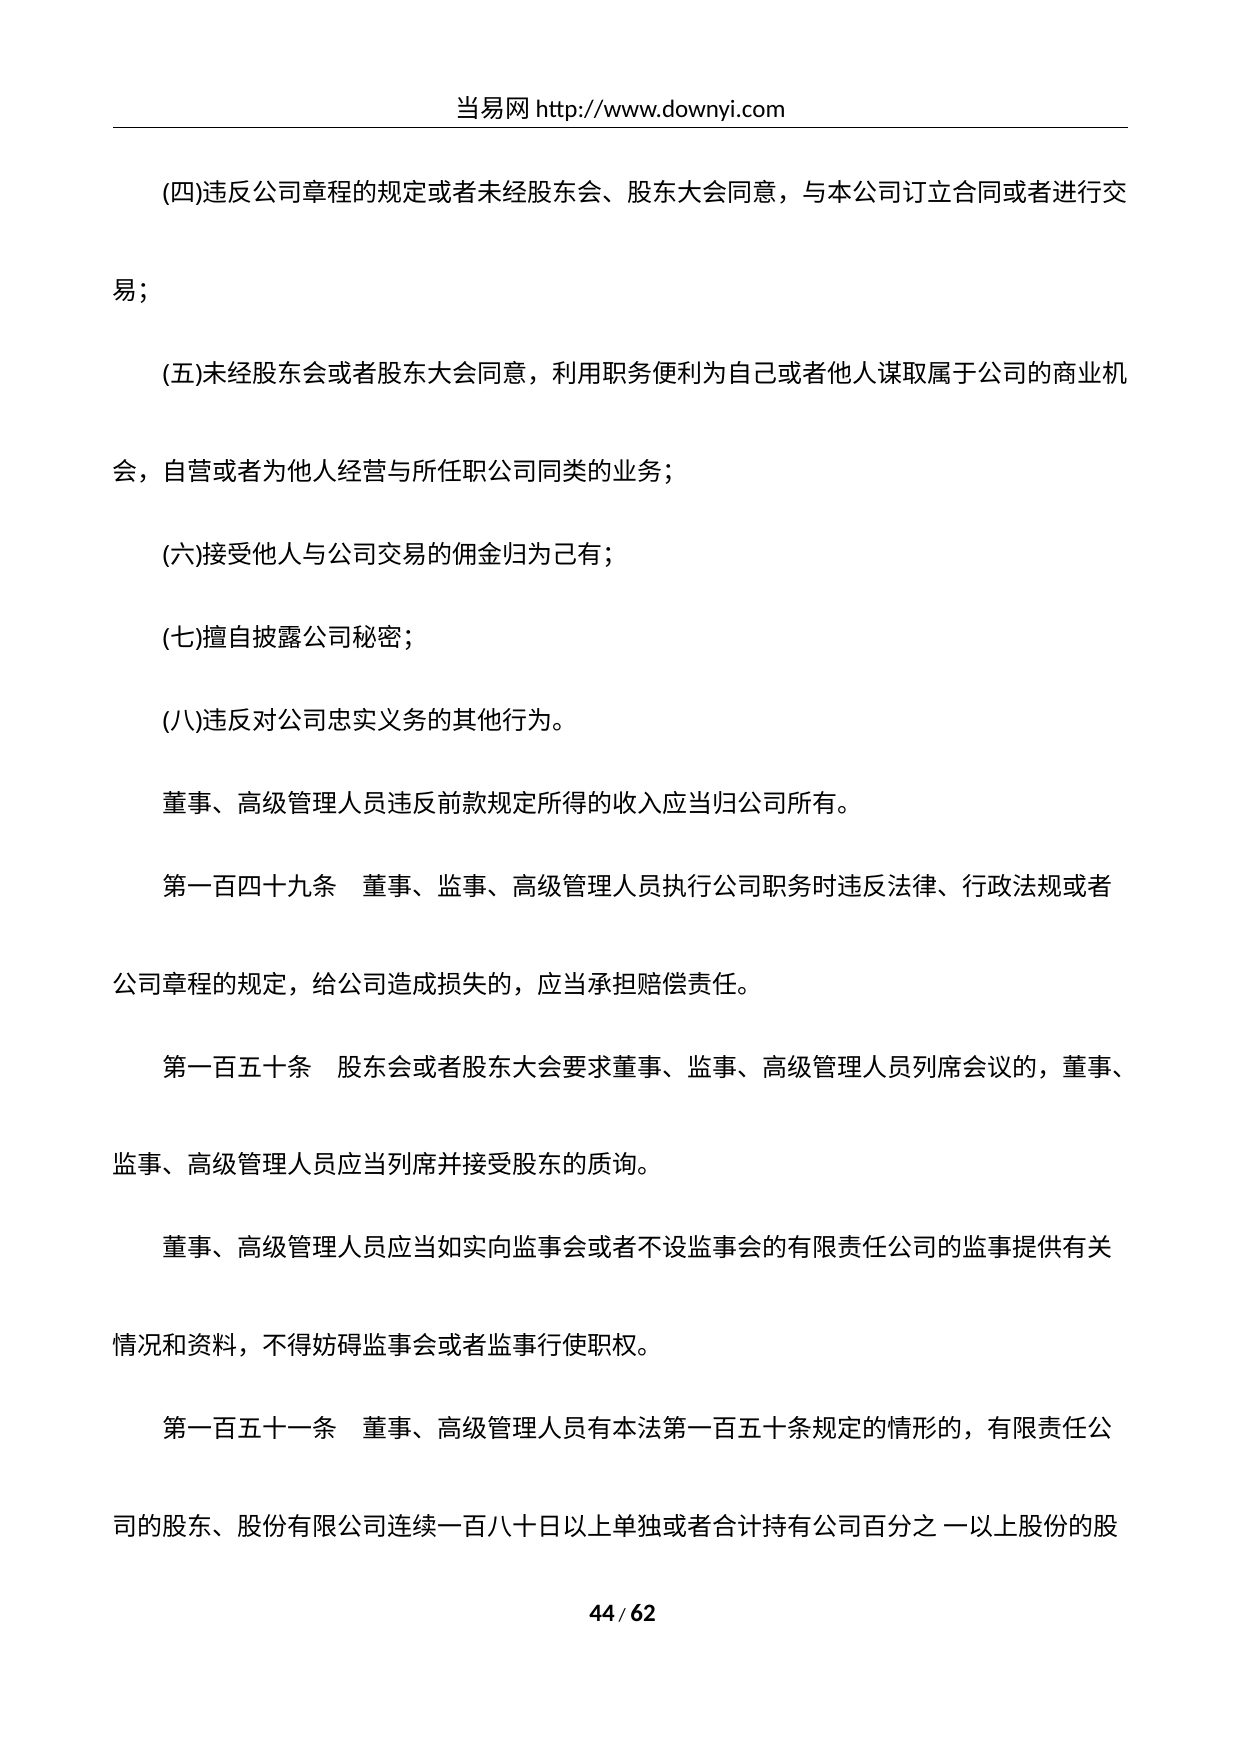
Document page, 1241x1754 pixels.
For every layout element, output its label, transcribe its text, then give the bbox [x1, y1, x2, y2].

text (四)违反公司章程的规定或者未经股东会、股东大会同意，与本公司订立合同或者进行交易； [112, 158, 1128, 321]
text (七)擅自披露公司秘密； [112, 603, 1128, 668]
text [112, 1394, 1128, 1557]
text (八)违反对公司忠实义务的其他行为。 [112, 686, 1128, 751]
text (五)未经股东会或者股东大会同意，利用职务便利为自己或者他人谋取属于公司的商业机会，自营或者为他人经营与所任职公司同类的业务； [112, 339, 1128, 502]
text 第一百五十条 股东会或者股东大会要求董事、监事、高级管理人员列席会议的，董事、监事、高级管理人员应当列席并接受股东的质询。 [112, 1033, 1128, 1195]
text 董事、高级管理人员违反前款规定所得的收入应当归公司所有。 [112, 769, 1128, 834]
text 董事、高级管理人员应当如实向监事会或者不设监事会的有限责任公司的监事提供有关情况和资料，不得妨碍监事会或者监事行使职权。 [112, 1213, 1128, 1376]
text (六)接受他人与公司交易的佣金归为己有； [112, 520, 1128, 585]
text 第一百四十九条 董事、监事、高级管理人员执行公司职务时违反法律、行政法规或者公司章程的规定，给公司造成损失的，应当承担赔偿责任。 [112, 852, 1128, 1015]
